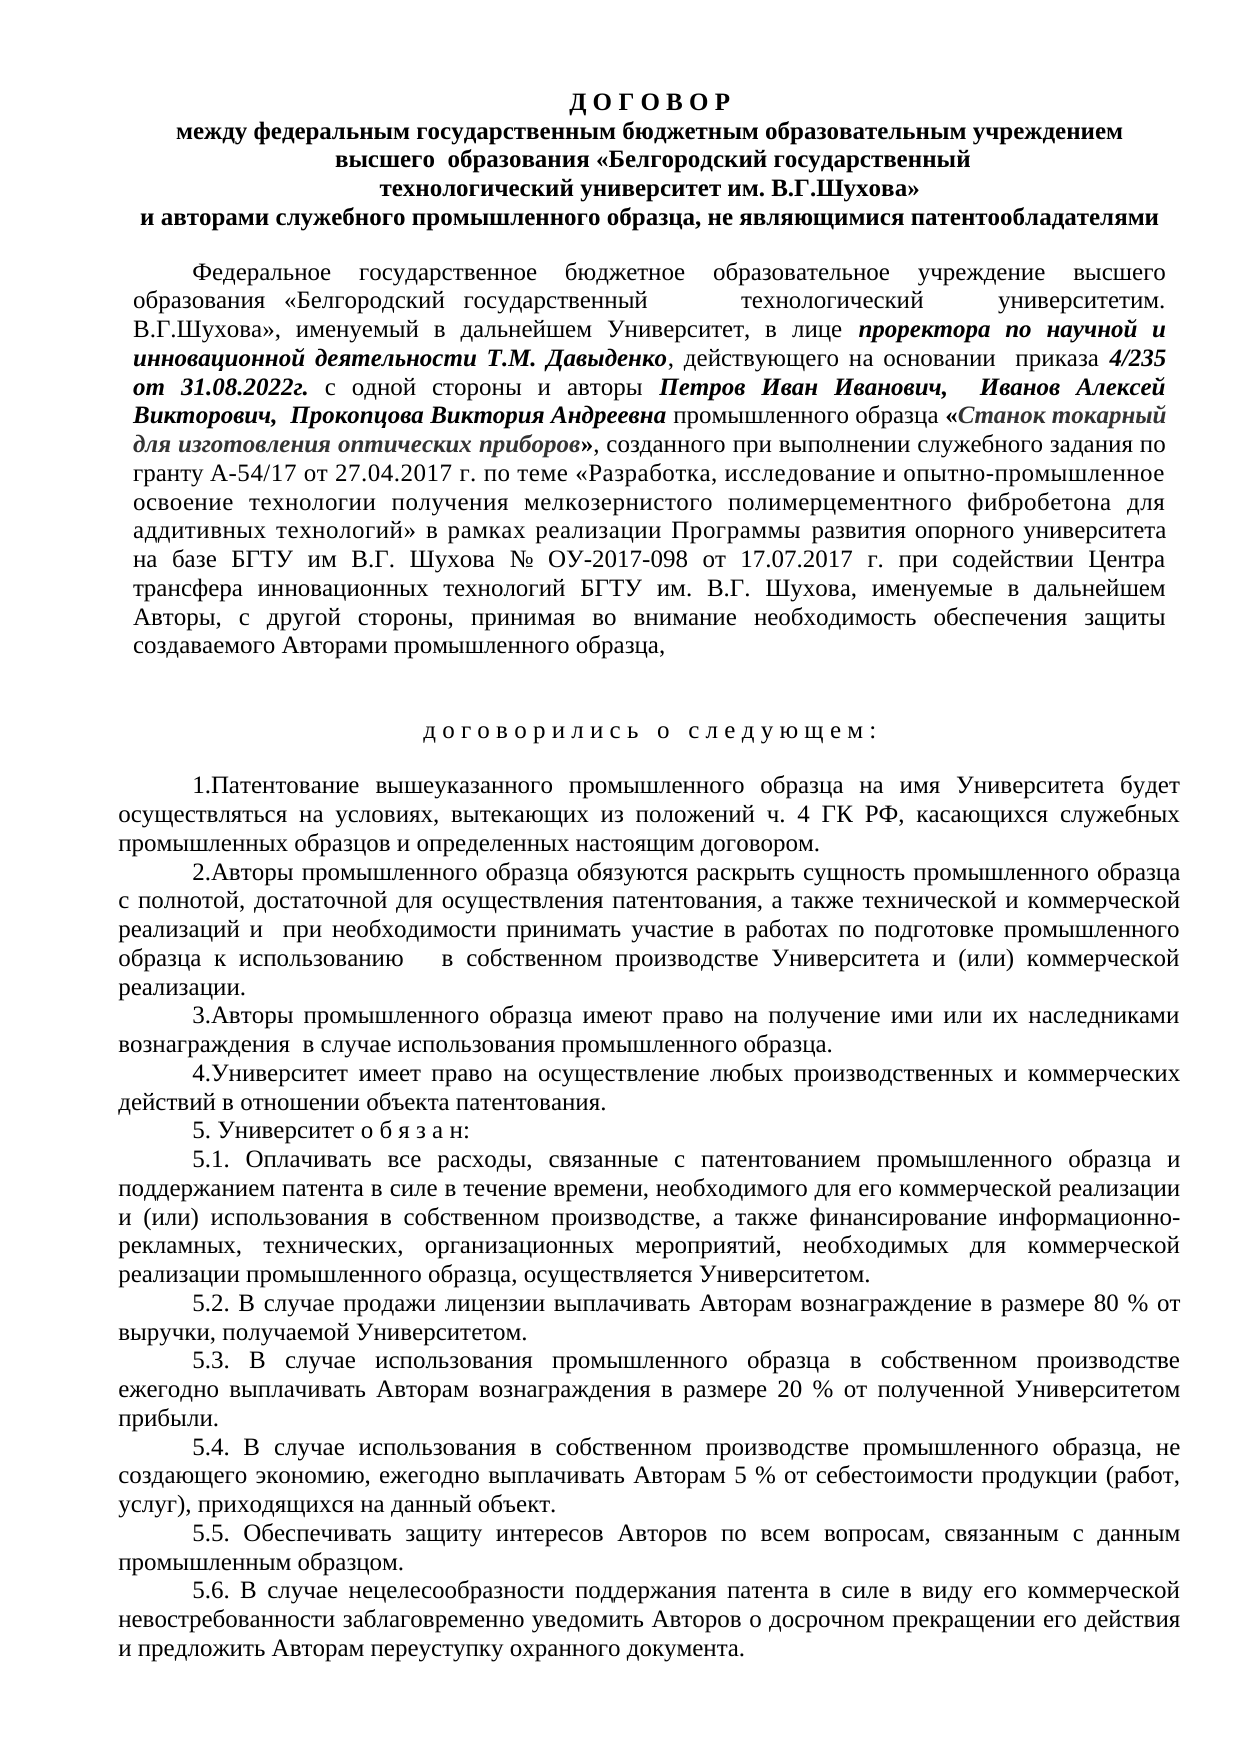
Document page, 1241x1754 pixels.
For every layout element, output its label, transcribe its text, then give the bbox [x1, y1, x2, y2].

text 1.Патентование вышеуказанного промышленного образца на имя Университета будет осуществляться на условиях, вытекающих из положений ч. 4 ГК РФ, касающихся служебных промышленных образцов и определенных настоящим договором. [118, 771, 1181, 857]
text 5. Университет о б я з а н: [118, 1116, 1181, 1144]
text 4.Университет имеет право на осуществление любых производственных и коммерческих действий в отношении объекта патентования. [118, 1058, 1181, 1116]
text и авторами служебного промышленного образца, не являющимися патентообладателями [118, 202, 1181, 231]
text 5.2. В случае продажи лицензии выплачивать Авторам вознаграждение в размере 80 % от выручки, получаемой Университетом. [118, 1288, 1181, 1346]
text 5.4. В случае использования в собственном производстве промышленного образца, не создающего экономию, ежегодно выплачивать Авторам 5 % от себестоимости продукции (работ, услуг), приходящихся на данный объект. [118, 1432, 1181, 1518]
text высшего образования «Белгородский государственный [118, 144, 1181, 173]
text технологический университет им. В.Г.Шухова» [118, 173, 1181, 202]
text между федеральным государственным бюджетным образовательным учреждением [118, 116, 1181, 144]
text 2.Авторы промышленного образца обязуются раскрыть сущность промышленного образца с полнотой, достаточной для осуществления патентования, а также технической и коммерческой реализаций и при необходимости принимать участие в работах по подготовке промышленного образца к использованию в собственном производстве Университета и (или) коммерческой реализации. [118, 857, 1181, 1001]
text д о г о в о р и л и с ь о с л е д у ю щ е м : [118, 715, 1181, 744]
list 3.Авторы промышленного образца имеют право на получение ими или их наследниками вознаграждения в случае использования промышленного образца. [118, 1001, 1181, 1058]
text 5.1. Оплачивать все расходы, связанные с патентованием промышленного образца и поддержанием патента в силе в течение времени, необходимого для его коммерческой реализации и (или) использования в собственном производстве, а также финансирование информационно-рекламных, технических, организационных мероприятий, необходимых для коммерческой реализации промышленного образца, осуществляется Университетом. [118, 1144, 1181, 1288]
text 5.5. Обеспечивать защиту интересов Авторов по всем вопросам, связанным с данным промышленным образцом. [118, 1518, 1181, 1576]
text 5.3. В случае использования промышленного образца в собственном производстве ежегодно выплачивать Авторам вознаграждения в размере 20 % от полученной Университетом прибыли. [118, 1346, 1181, 1432]
text Федеральное государственное бюджетное образовательное учреждение высшего образования «Белгородский государственный технологический университетим. В.Г.Шухова», именуемый в дальнейшем Университет, в лице проректора по научной и инновационной деятельности Т.М. Давыденко, действующего на основании приказа 4/235 от 31.08.2022г. с одной стороны и авторы Петров Иван Иванович, Иванов Алексей Викторович, Прокопцова Виктория Андреевна промышленного образца «Станок токарный для изготовления оптических приборов», созданного при выполнении служебного задания по гранту А-54/17 от 27.04.2017 г. по теме «Разработка, исследование и опытно-промышленное освоение технологии получения мелкозернистого полимерцементного фибробетона для аддитивных технологий» в рамках реализации Программы развития опорного университета на базе БГТУ им В.Г. Шухова № ОУ-2017-098 от 17.07.2017 г. при содействии Центра трансфера инновационных технологий БГТУ им. В.Г. Шухова, именуемые в дальнейшем Авторы, с другой стороны, принимая во внимание необходимость обеспечения защиты создаваемого Авторами промышленного образца, [133, 257, 1166, 659]
text Д О Г О В О Р [118, 89, 1181, 116]
text 5.6. В случае нецелесообразности поддержания патента в силе в виду его коммерческой невостребованности заблаговременно уведомить Авторов о досрочном прекращении его действия и предложить Авторам переуступку охранного документа. [118, 1576, 1181, 1662]
